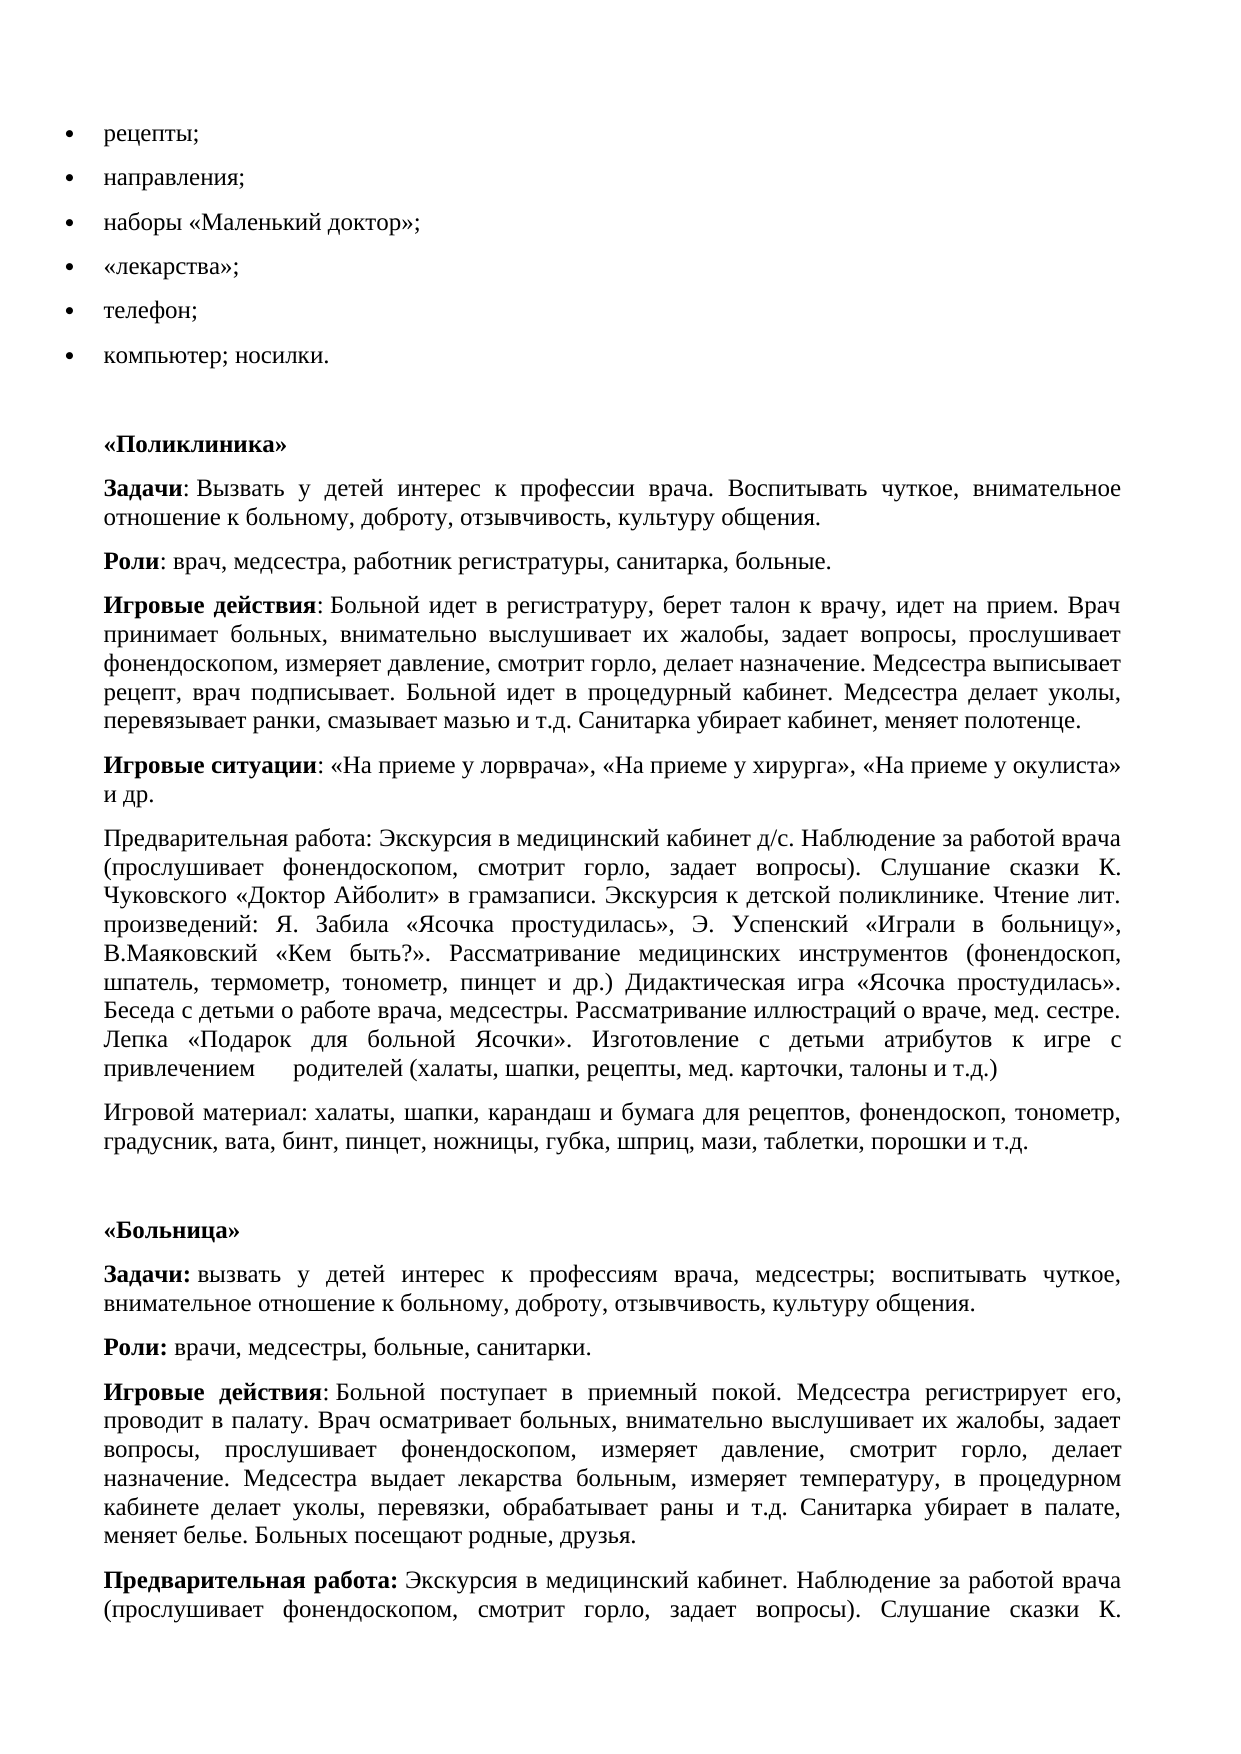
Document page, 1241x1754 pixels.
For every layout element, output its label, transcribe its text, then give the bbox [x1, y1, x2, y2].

list направления; [66, 162, 1122, 191]
text Игровой материал: халаты, шапки, карандаш и бумага для рецептов, фонендоскоп, тонометр, градусник, вата, бинт, пинцет, ножницы, губка, шприц, мази, таблетки, порошки и т.д. [103, 1097, 1122, 1155]
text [103, 1565, 1122, 1622]
list наборы «Маленький доктор»; [66, 207, 1122, 236]
text Предварительная работа: Экскурсия в медицинский кабинет д/с. Наблюдение за работой врача (прослушивает фонендоскопом, смотрит горло, задает вопросы). Слушание сказки К. Чуковского «Доктор Айболит» в грамзаписи. Экскурсия к детской поликлинике. Чтение лит. произведений: Я. Забила «Ясочка простудилась», Э. Успенский «Играли в больницу», В.Маяковский «Кем быть?». Рассматривание медицинских инструментов (фонендоскоп, шпатель, термометр, тонометр, пинцет и др.) Дидактическая игра «Ясочка простудилась». Беседа с детьми о работе врача, медсестры. Рассматривание иллюстраций о враче, мед. сестре. Лепка «Подарок для больной Ясочки». Изготовление с детьми атрибутов к игре с привлечением родителей (халаты, шапки, рецепты, мед. карточки, талоны и т.д.) [103, 823, 1122, 1082]
text Задачи: Вызвать у детей интерес к профессии врача. Воспитывать чуткое, внимательное отношение к больному, доброту, отзывчивость, культуру общения. [103, 473, 1122, 531]
text Роли: врач, медсестра, работник регистратуры, санитарка, больные. [103, 546, 1122, 575]
text Игровые действия: Больной поступает в приемный покой. Медсестра регистрирует его, проводит в палату. Врач осматривает больных, внимательно выслушивает их жалобы, задает вопросы, прослушивает фонендоскопом, измеряет давление, смотрит горло, делает назначение. Медсестра выдает лекарства больным, измеряет температуру, в процедурном кабинете делает уколы, перевязки, обрабатывает раны и т.д. Санитарка убирает в палате, меняет белье. Больных посещают родные, друзья. [103, 1377, 1122, 1549]
list телефон; [66, 296, 1122, 324]
list компьютер; носилки. [66, 340, 1122, 369]
text Игровые ситуации: «На приеме у лорврача», «На приеме у хирурга», «На приеме у окулиста» и др. [103, 750, 1122, 807]
text Игровые действия: Больной идет в регистратуру, берет талон к врачу, идет на прием. Врач принимает больных, внимательно выслушивает их жалобы, задает вопросы, прослушивает фонендоскопом, измеряет давление, смотрит горло, делает назначение. Медсестра выписывает рецепт, врач подписывает. Больной идет в процедурный кабинет. Медсестра делает уколы, перевязывает ранки, смазывает мазью и т.д. Санитарка убирает кабинет, меняет полотенце. [103, 591, 1122, 734]
text Задачи: вызвать у детей интерес к профессиям врача, медсестры; воспитывать чуткое, внимательное отношение к больному, доброту, отзывчивость, культуру общения. [103, 1259, 1122, 1317]
list рецепты; [66, 118, 1122, 147]
text «Больница» [103, 1215, 1122, 1244]
text «Поликлиника» [103, 429, 1122, 457]
list «лекарства»; [66, 251, 1122, 280]
text Роли: врачи, медсестры, больные, санитарки. [103, 1332, 1122, 1361]
